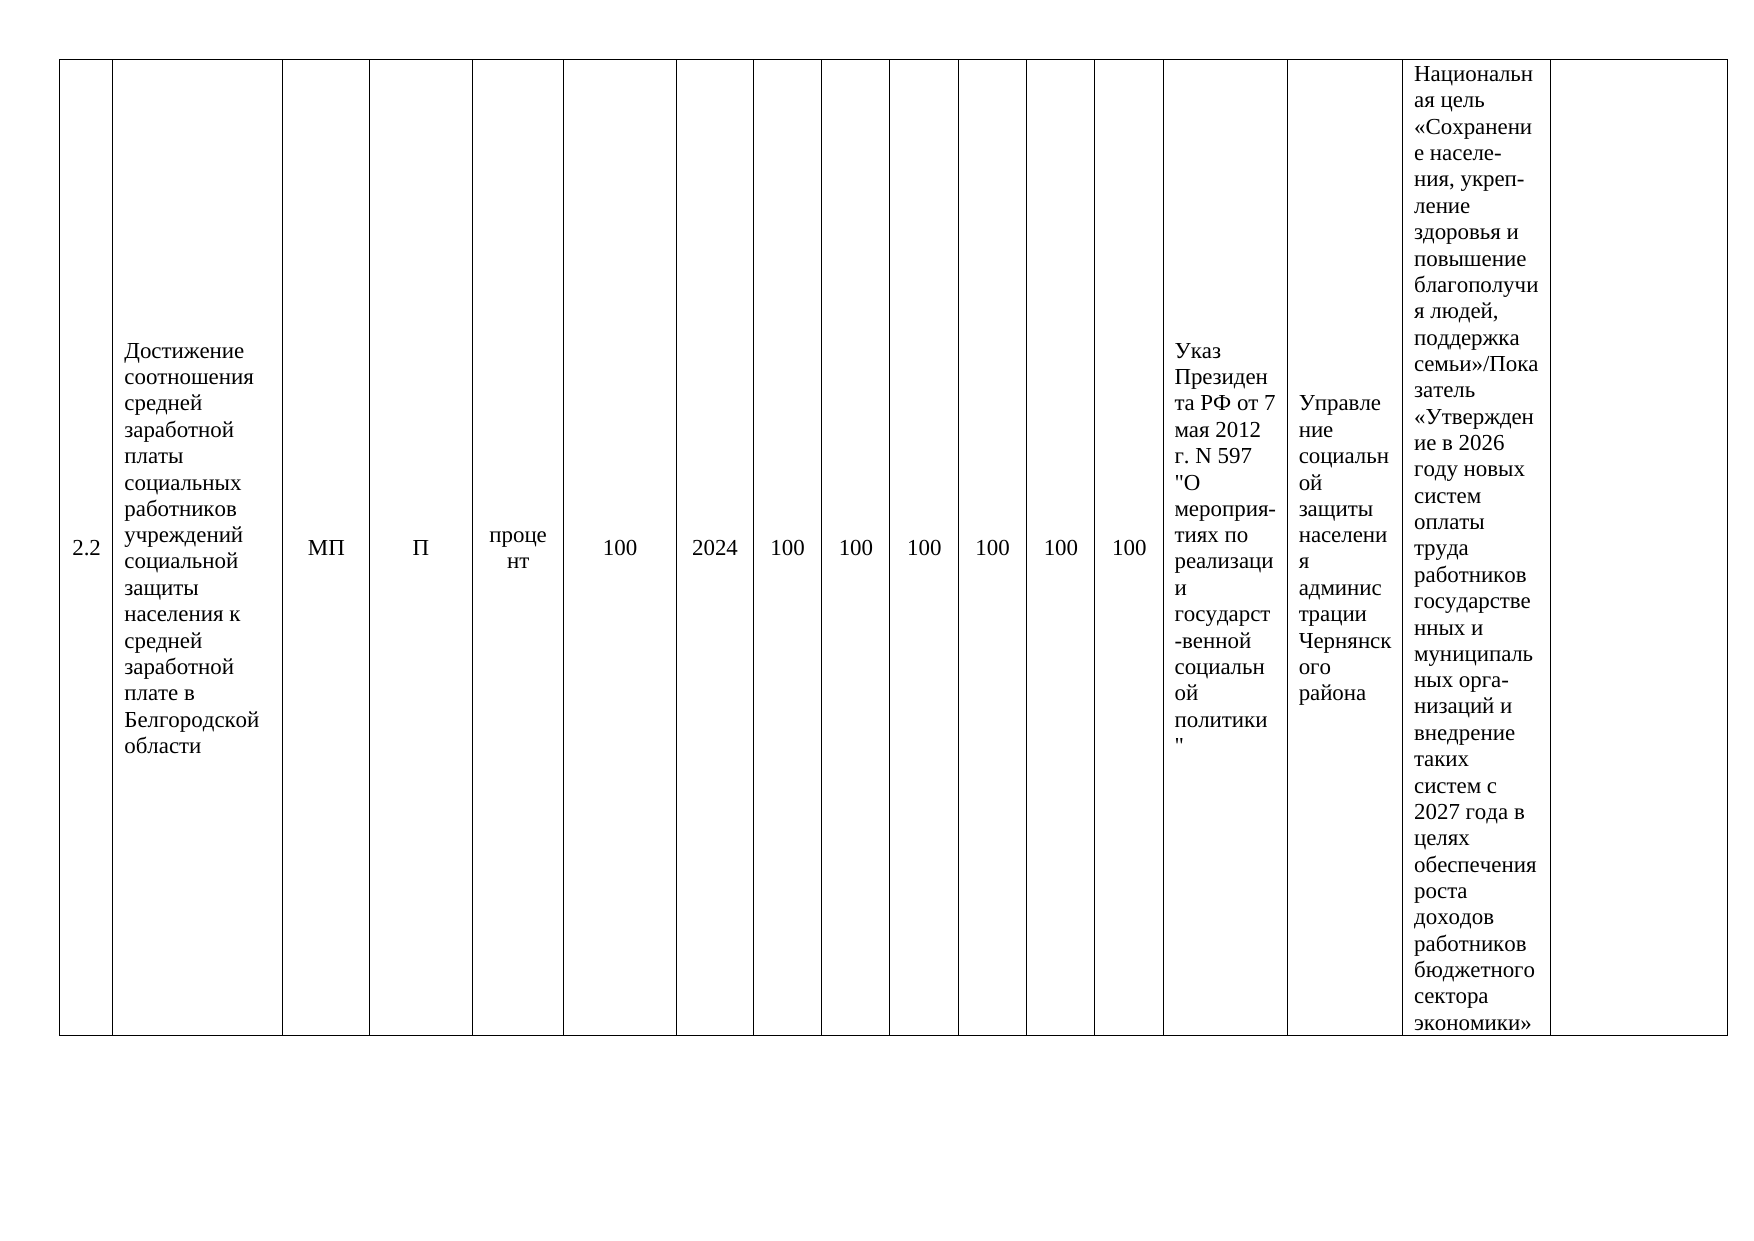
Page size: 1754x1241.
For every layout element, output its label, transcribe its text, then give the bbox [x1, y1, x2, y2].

table_cell 100 [959, 60, 1026, 1035]
table_cell процент [473, 60, 563, 1035]
table_cell [1551, 60, 1727, 1035]
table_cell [1288, 60, 1402, 1035]
table_cell 100 [1095, 60, 1163, 1035]
table_cell МП [283, 60, 369, 1035]
table_cell 2.2 [60, 60, 112, 1035]
table_cell 100 [564, 60, 676, 1035]
table_cell Достижение соотношения средней заработной платы социальных работников учреждений социальной защиты населения к средней заработной плате в Белгородской области [113, 60, 282, 1035]
table_cell Указ Президента РФ от 7 мая 2012 г. N 597 "О мероприя-тиях по реализации государст-венной социальной политики" [1164, 60, 1287, 1035]
table_cell П [370, 60, 472, 1035]
table_cell 100 [890, 60, 958, 1035]
table_cell Национальная цель «Сохранение населе-ния, укреп-ление здоровья и повышение благополучия людей, поддержка семьи»/Показатель «Утверждение в 2026 году новых систем оплаты труда работников государственных и муниципальных орга-низаций и внедрение таких систем с 2027 года в целях обеспечения роста доходов работников бюджетного сектора экономики» [1403, 60, 1550, 1035]
table_cell 100 [1027, 60, 1094, 1035]
table_cell 100 [822, 60, 889, 1035]
table_cell 2024 [677, 60, 753, 1035]
table_cell 100 [754, 60, 821, 1035]
